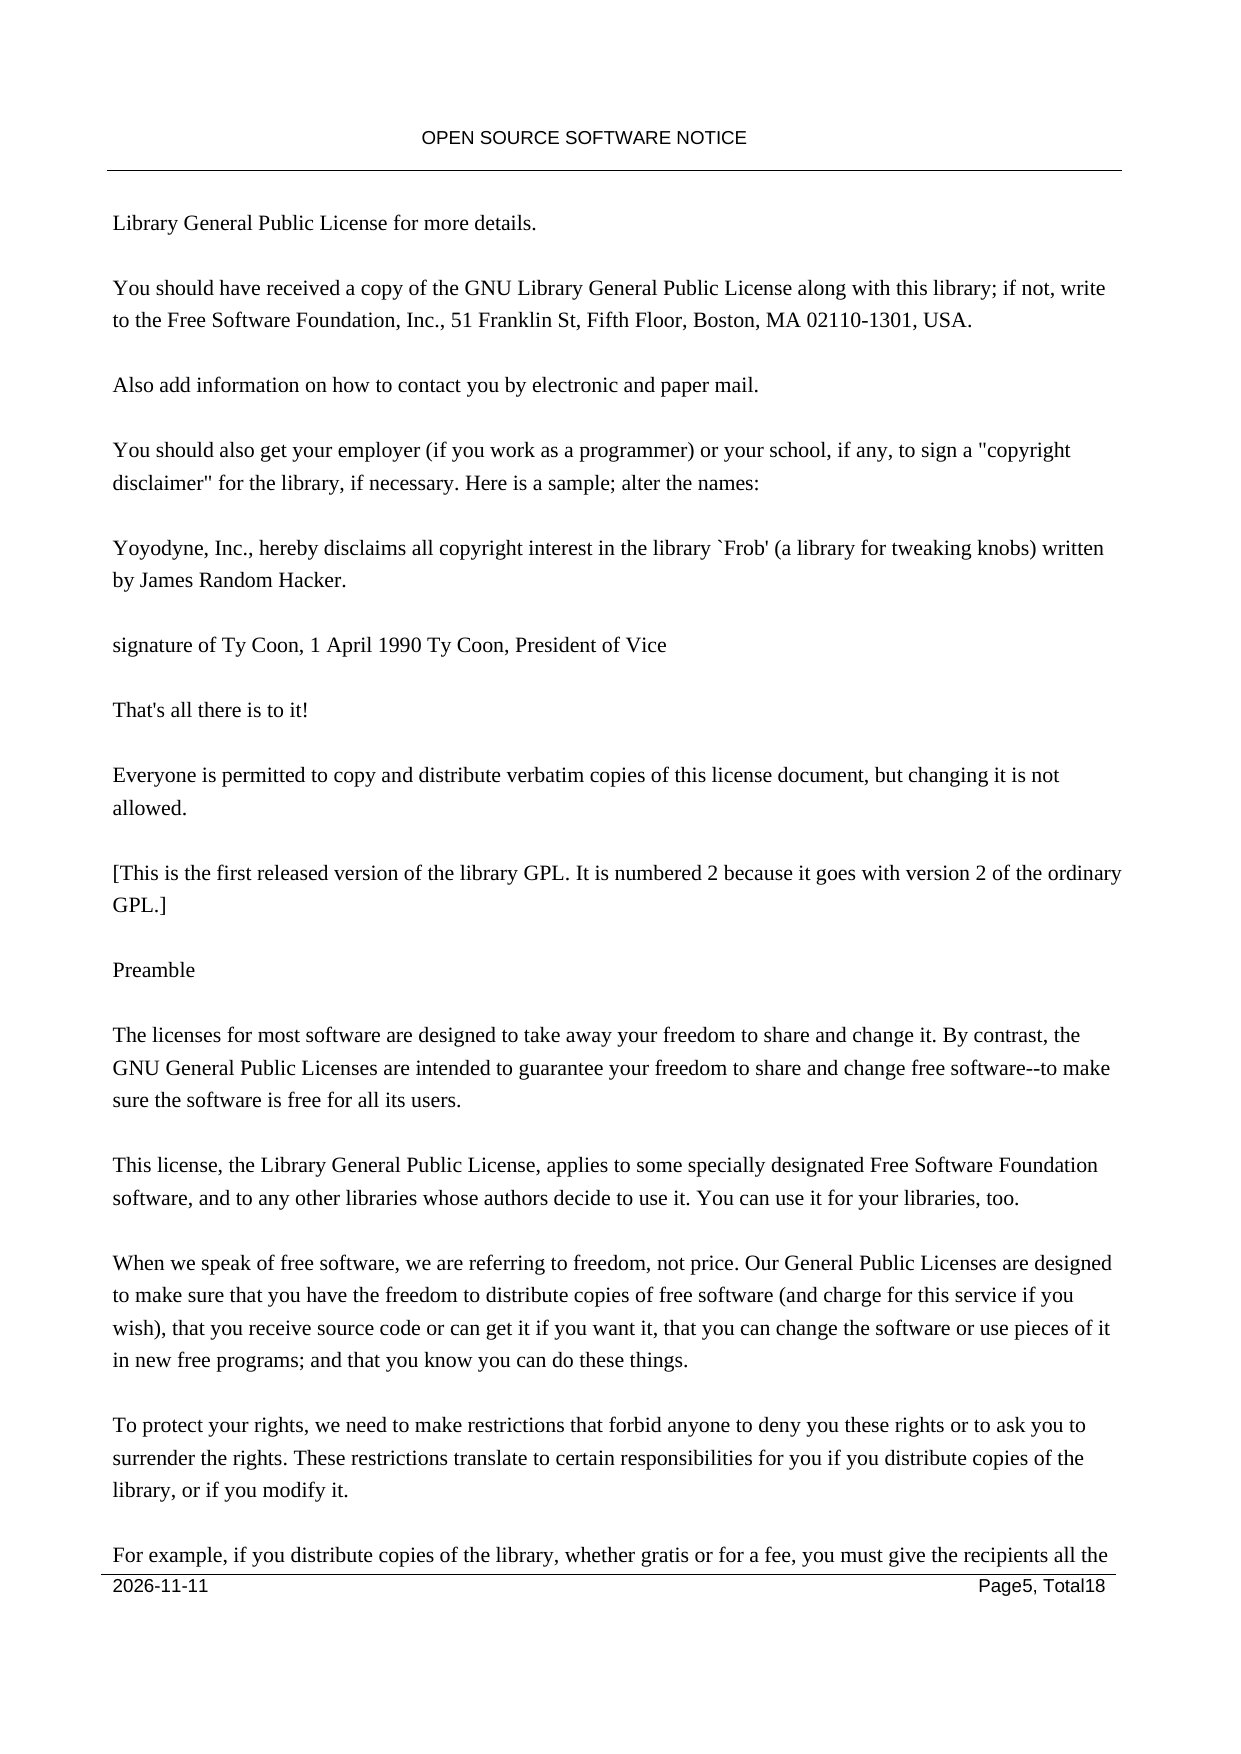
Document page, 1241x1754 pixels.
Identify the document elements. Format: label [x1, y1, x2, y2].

text [112, 206, 1128, 1571]
